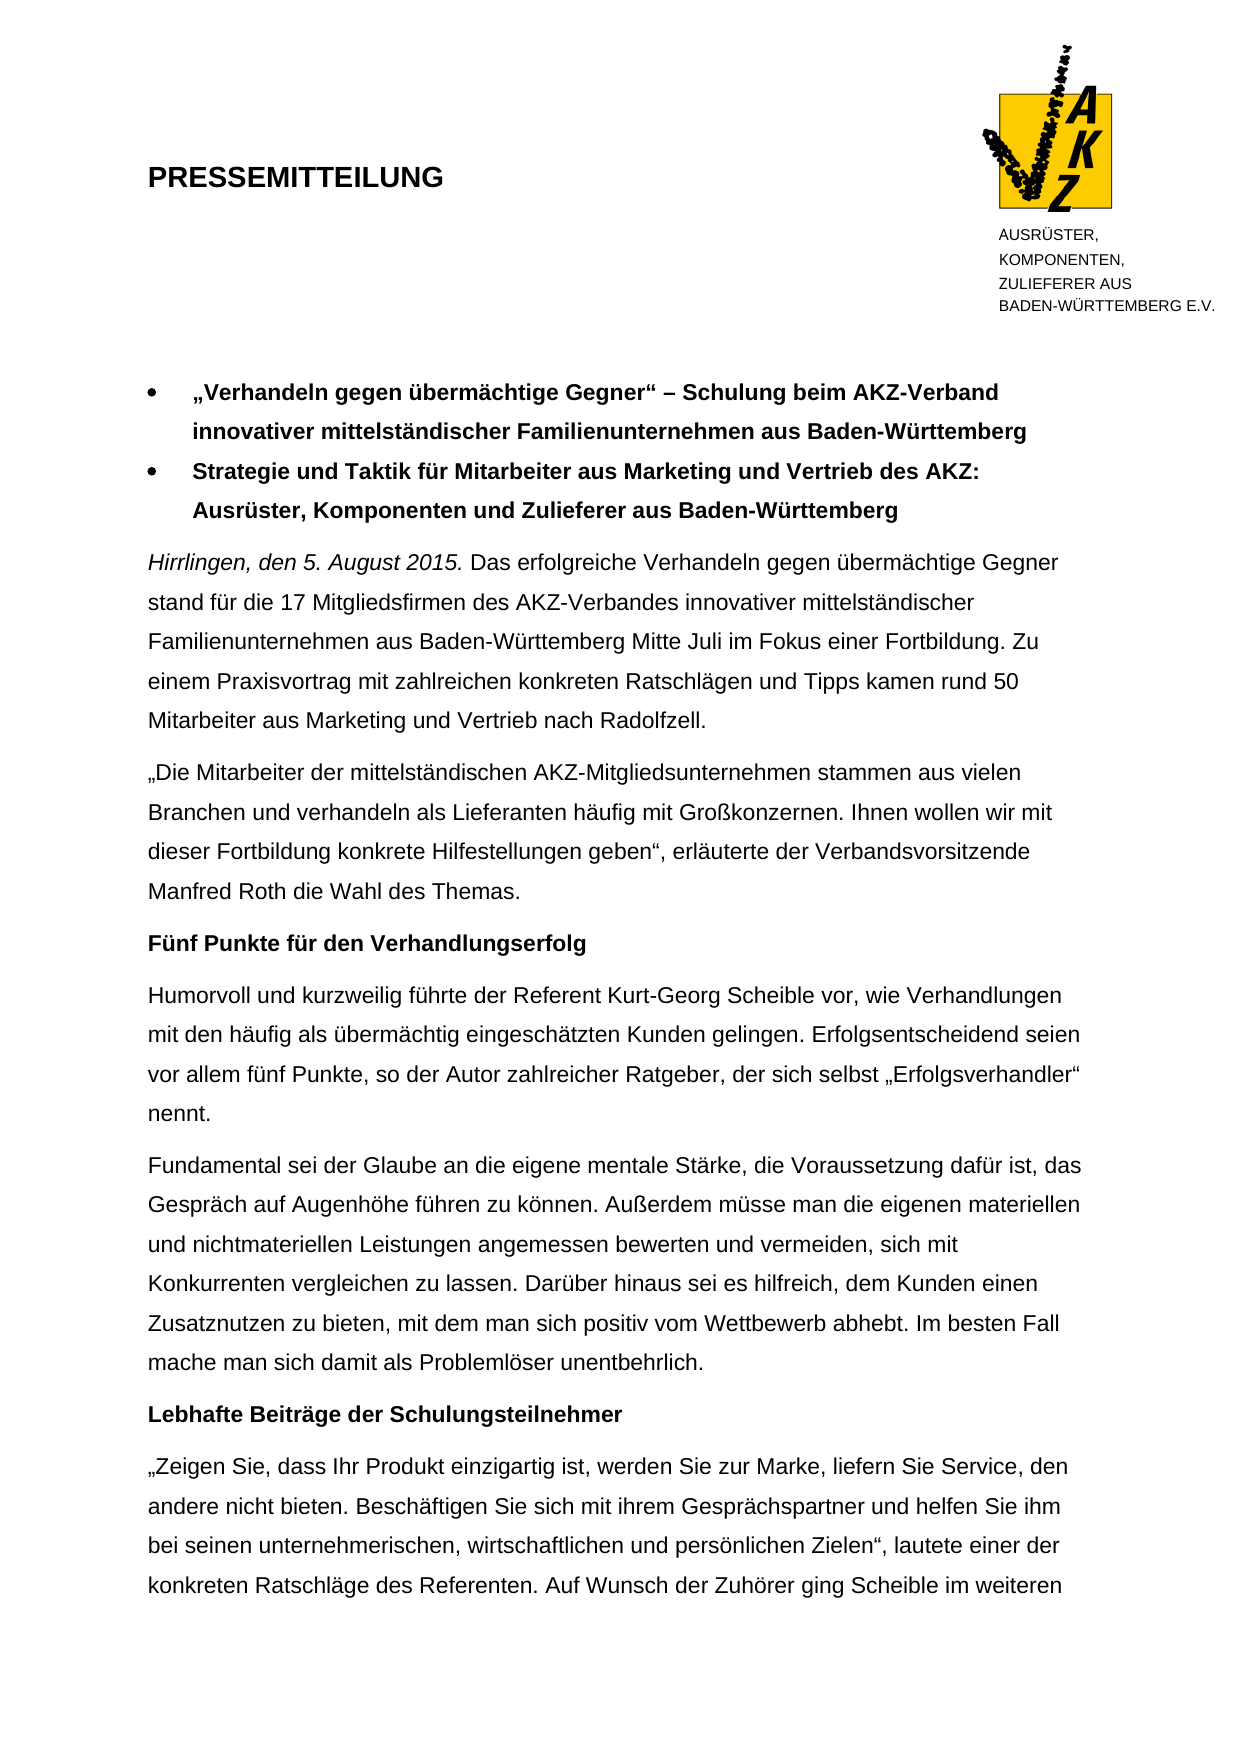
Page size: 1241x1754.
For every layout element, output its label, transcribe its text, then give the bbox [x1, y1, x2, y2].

text Humorvoll und kurzweilig führte der Referent Kurt-Georg Scheible vor, wie Verhandlungen mit den häufig als übermächtig eingeschätzten Kunden gelingen. Erfolgsentscheidend seien vor allem fünf Punkte, so der Autor zahlreicher Ratgeber, der sich selbst „Erfolgsverhandler“ nennt. [148, 982, 1093, 1126]
text Fünf Punkte für den Verhandlungserfolg [148, 929, 1093, 956]
list Strategie und Taktik für Mitarbeiter aus Marketing und Vertrieb des AKZ: Ausrüster, Komponenten und Zulieferer aus Baden-Württemberg [148, 458, 1093, 524]
text „Die Mitarbeiter der mittelständischen AKZ-Mitgliedsunternehmen stammen aus vielen Branchen und verhandeln als Lieferanten häufig mit Großkonzernen. Ihnen wollen wir mit dieser Fortbildung konkrete Hilfestellungen geben“, erläuterte der Verbandsvorsitzende Manfred Roth die Wahl des Themas. [148, 759, 1093, 904]
list „Verhandeln gegen übermächtige Gegner“ – Schulung beim AKZ-Verband innovativer mittelständischer Familienunternehmen aus Baden-Württemberg [148, 379, 1093, 445]
text Fundamental sei der Glaube an die eigene mentale Stärke, die Voraussetzung dafür ist, das Gespräch auf Augenhöhe führen zu können. Außerdem müsse man die eigenen materiellen und nichtmateriellen Leistungen angemessen bewerten und vermeiden, sich mit Konkurrenten vergleichen zu lassen. Darüber hinaus sei es hilfreich, dem Kunden einen Zusatznutzen zu bieten, mit dem man sich positiv vom Wettbewerb abhebt. Im besten Fall mache man sich damit als Problemlöser unentbehrlich. [148, 1152, 1093, 1376]
text Lebhafte Beiträge der Schulungsteilnehmer [148, 1401, 1093, 1428]
text PRESSEMITTEILUNG [148, 160, 981, 194]
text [148, 1453, 1093, 1598]
text Hirrlingen, den 5. August 2015. Das erfolgreiche Verhandeln gegen übermächtige Gegner stand für die 17 Mitgliedsfirmen des AKZ-Verbandes innovativer mittelständischer Familienunternehmen aus Baden-Württemberg Mitte Juli im Fokus einer Fortbildung. Zu einem Praxisvortrag mit zahlreichen konkreten Ratschlägen und Tipps kamen rund 50 Mitarbeiter aus Marketing und Vertrieb nach Radolfzell. [148, 549, 1093, 733]
picture [981, 44, 1113, 212]
